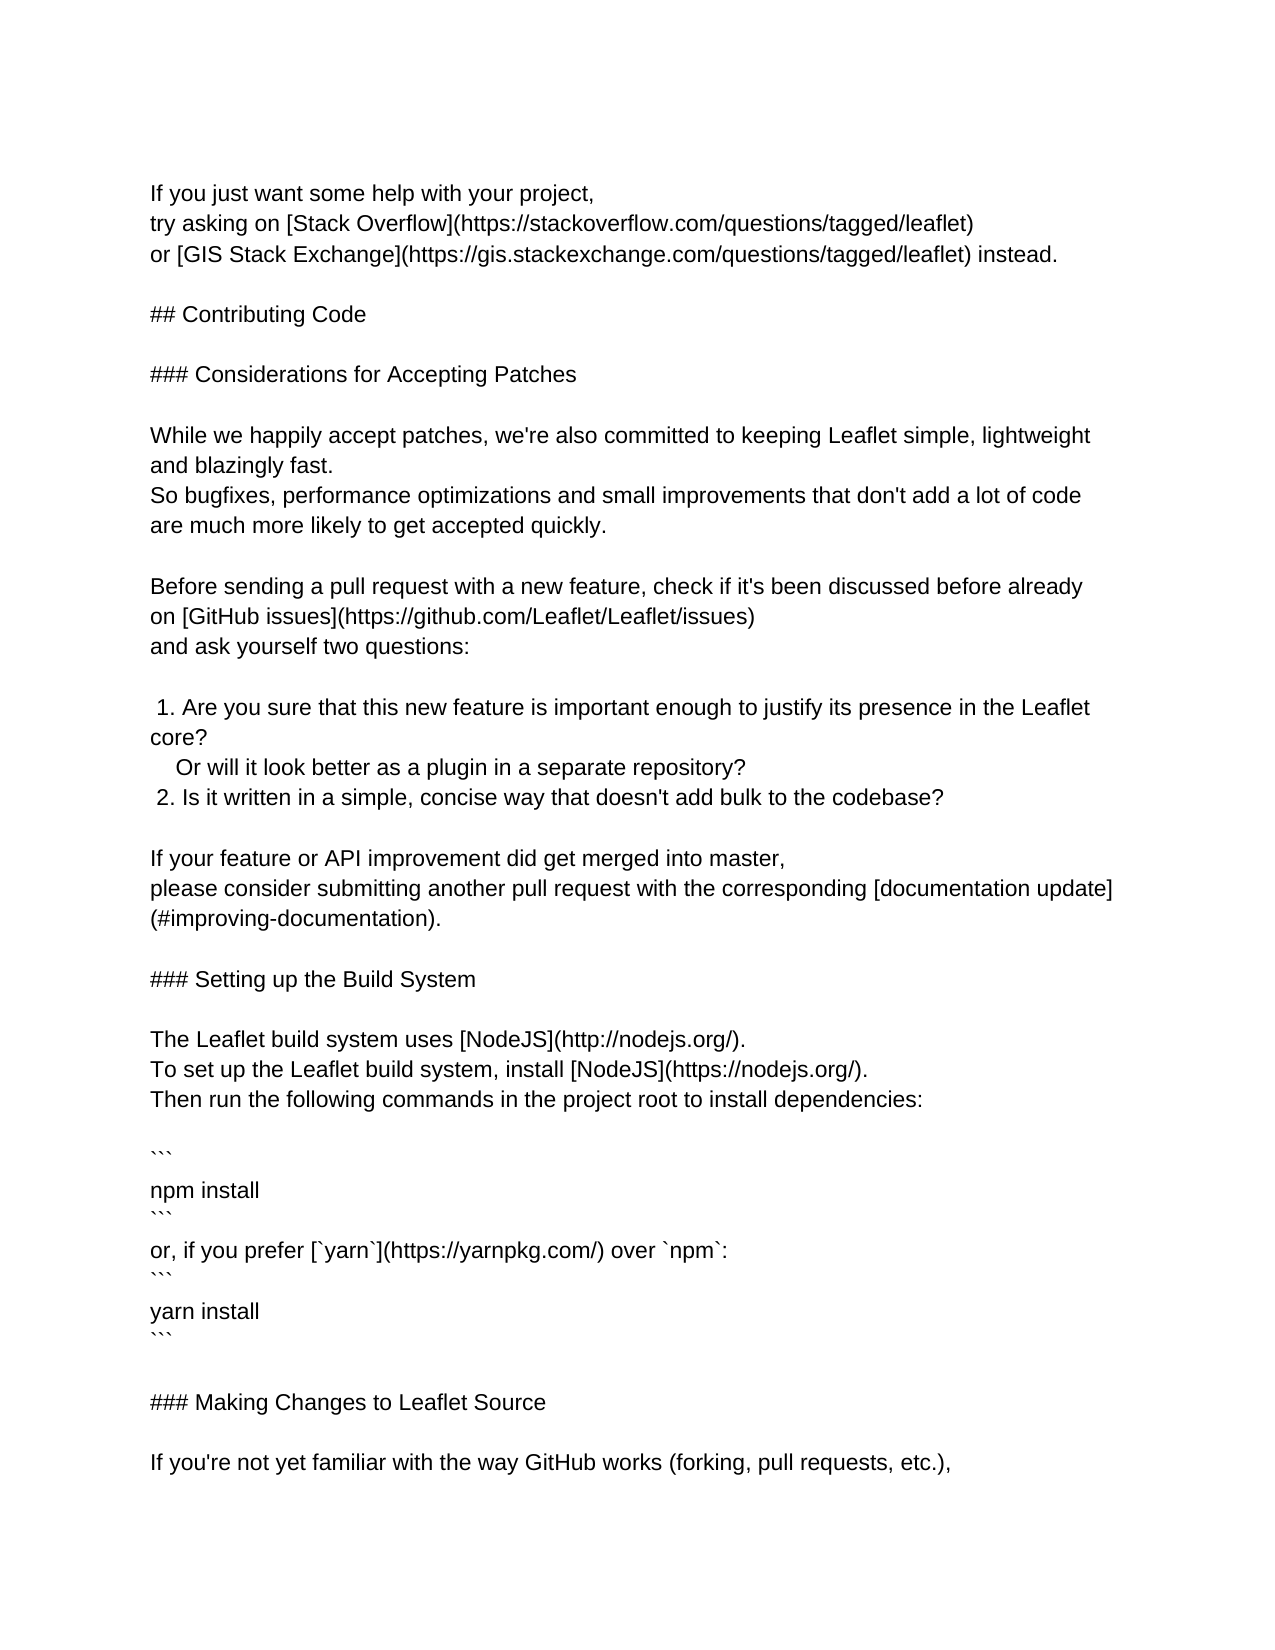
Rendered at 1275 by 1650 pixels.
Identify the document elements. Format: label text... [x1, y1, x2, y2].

text please consider submitting another pull request with the corresponding [documentation update](#improving-documentation). [150, 875, 1125, 932]
text ``` [150, 1147, 1125, 1173]
text If you just want some help with your project, [150, 180, 1125, 207]
text If your feature or API improvement did get merged into master, [150, 845, 1125, 871]
text npm install [150, 1177, 1125, 1203]
text If you're not yet familiar with the way GitHub works (forking, pull requests, etc.), [150, 1449, 1125, 1475]
text Then run the following commands in the project root to install dependencies: [150, 1086, 1125, 1113]
text or, if you prefer [`yarn`](https://yarnpkg.com/) over `npm`: [150, 1237, 1125, 1264]
text yarn install [150, 1298, 1125, 1324]
text So bugfixes, performance optimizations and small improvements that don't add a lot of code [150, 482, 1125, 509]
text ``` [150, 1328, 1125, 1354]
text The Leaflet build system uses [NodeJS](http://nodejs.org/). [150, 1026, 1125, 1052]
text ## Contributing Code [150, 301, 1125, 327]
text and ask yourself two questions: [150, 633, 1125, 660]
text ### Setting up the Build System [150, 966, 1125, 992]
text To set up the Leaflet build system, install [NodeJS](https://nodejs.org/). [150, 1056, 1125, 1083]
text try asking on [Stack Overflow](https://stackoverflow.com/questions/tagged/leaflet) [150, 210, 1125, 237]
text While we happily accept patches, we're also committed to keeping Leaflet simple, lightweight and blazingly fast. [150, 422, 1125, 478]
text or [GIS Stack Exchange](https://gis.stackexchange.com/questions/tagged/leaflet) instead. [150, 241, 1125, 267]
text 2. Is it written in a simple, concise way that doesn't add bulk to the codebase? [150, 784, 1125, 811]
text ``` [150, 1268, 1125, 1294]
text Or will it look better as a plugin in a separate repository? [150, 754, 1125, 781]
text ### Considerations for Accepting Patches [150, 361, 1125, 388]
text on [GitHub issues](https://github.com/Leaflet/Leaflet/issues) [150, 603, 1125, 629]
text 1. Are you sure that this new feature is important enough to justify its presence in the Leaflet core? [150, 694, 1125, 750]
text ### Making Changes to Leaflet Source [150, 1388, 1125, 1415]
text are much more likely to get accepted quickly. [150, 512, 1125, 539]
text Before sending a pull request with a new feature, check if it's been discussed before already [150, 573, 1125, 599]
text ``` [150, 1207, 1125, 1234]
